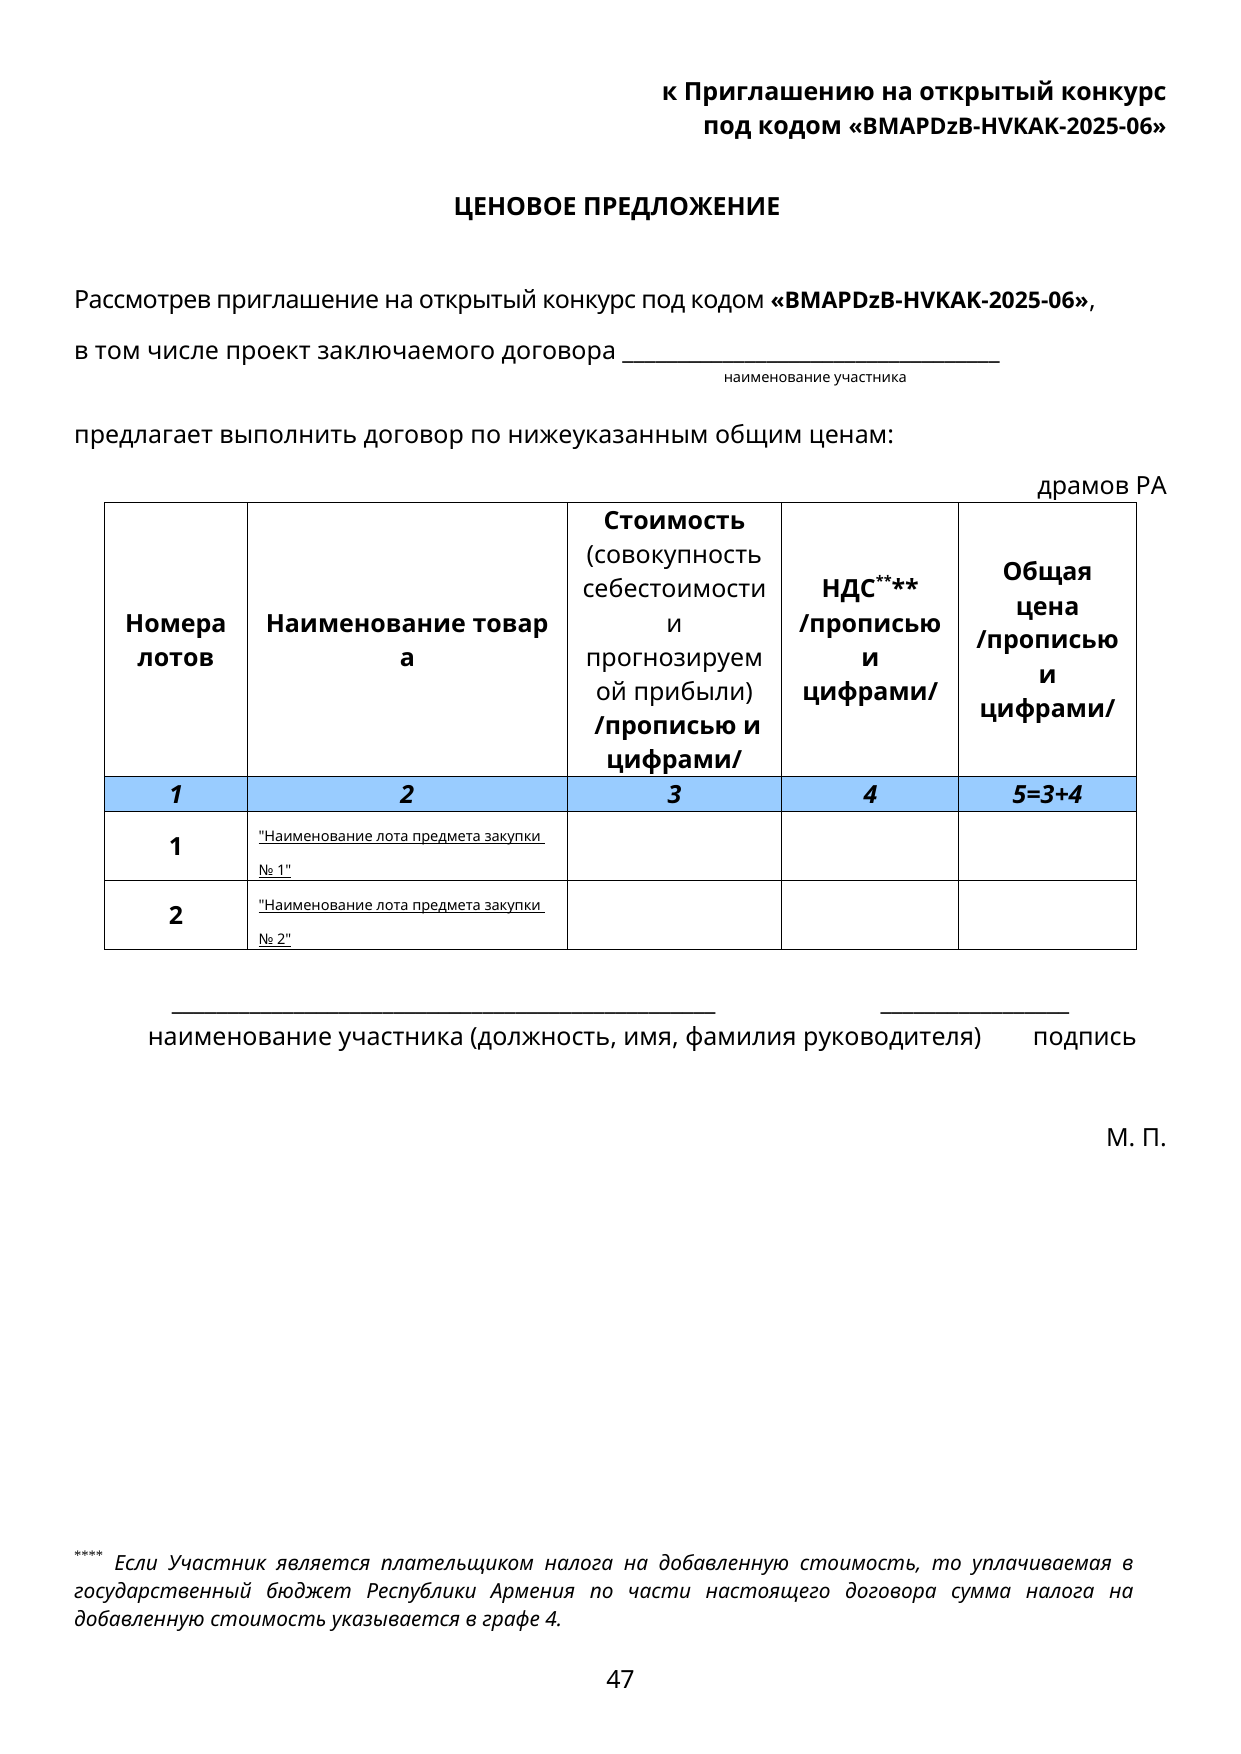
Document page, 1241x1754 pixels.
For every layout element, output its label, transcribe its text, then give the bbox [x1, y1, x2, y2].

table_cell [568, 812, 781, 880]
text драмов РА [74, 468, 1167, 502]
table_cell 2 [248, 777, 567, 811]
table_cell "Наименование лота предмета закупки № 1" [248, 812, 567, 880]
table_header Наименование товара [248, 503, 567, 776]
table_header Стоимость (совокупность себестоимости и прогнозируемой прибыли) /прописью и цифрами/ [568, 503, 781, 776]
table_cell "Наименование лота предмета закупки № 2" [248, 881, 567, 949]
table_header Номера лотов [105, 503, 247, 776]
text наименование участника (должность, имя, фамилия руководителя) подпись [148, 1018, 1167, 1052]
table_cell [568, 881, 781, 949]
table_cell [782, 881, 958, 949]
text наименование участника [723, 366, 1167, 401]
table_cell 2 [105, 881, 247, 949]
text предлагает выполнить договор по нижеуказанным общим ценам: [74, 417, 1167, 451]
text М. П. [74, 1119, 1167, 1154]
text Рассмотрев приглашение на открытый конкурс под кодом «BMAPDzB-HVKAK-2025-06», [74, 282, 1167, 316]
text к Приглашению на открытый конкурс под кодом «BMAPDzB-HVKAK-2025-06» [74, 74, 1167, 142]
table_cell [959, 881, 1136, 949]
table_cell 3 [568, 777, 781, 811]
text ЦЕНОВОЕ ПРЕДЛОЖЕНИЕ [67, 188, 1167, 223]
table_cell 5=3+4 [959, 777, 1136, 811]
table_cell [959, 812, 1136, 880]
table_cell 1 [105, 777, 247, 811]
text _________________________________________________ _________________ [74, 984, 1167, 1018]
text в том числе проект заключаемого договора __________________________________ [74, 332, 1167, 366]
table_header НДС** /прописью и цифрами/ [782, 503, 958, 776]
table_header Общая цена /прописью и цифрами/ [959, 503, 1136, 776]
table_cell [782, 812, 958, 880]
table_cell 1 [105, 812, 247, 880]
table_cell 4 [782, 777, 958, 811]
